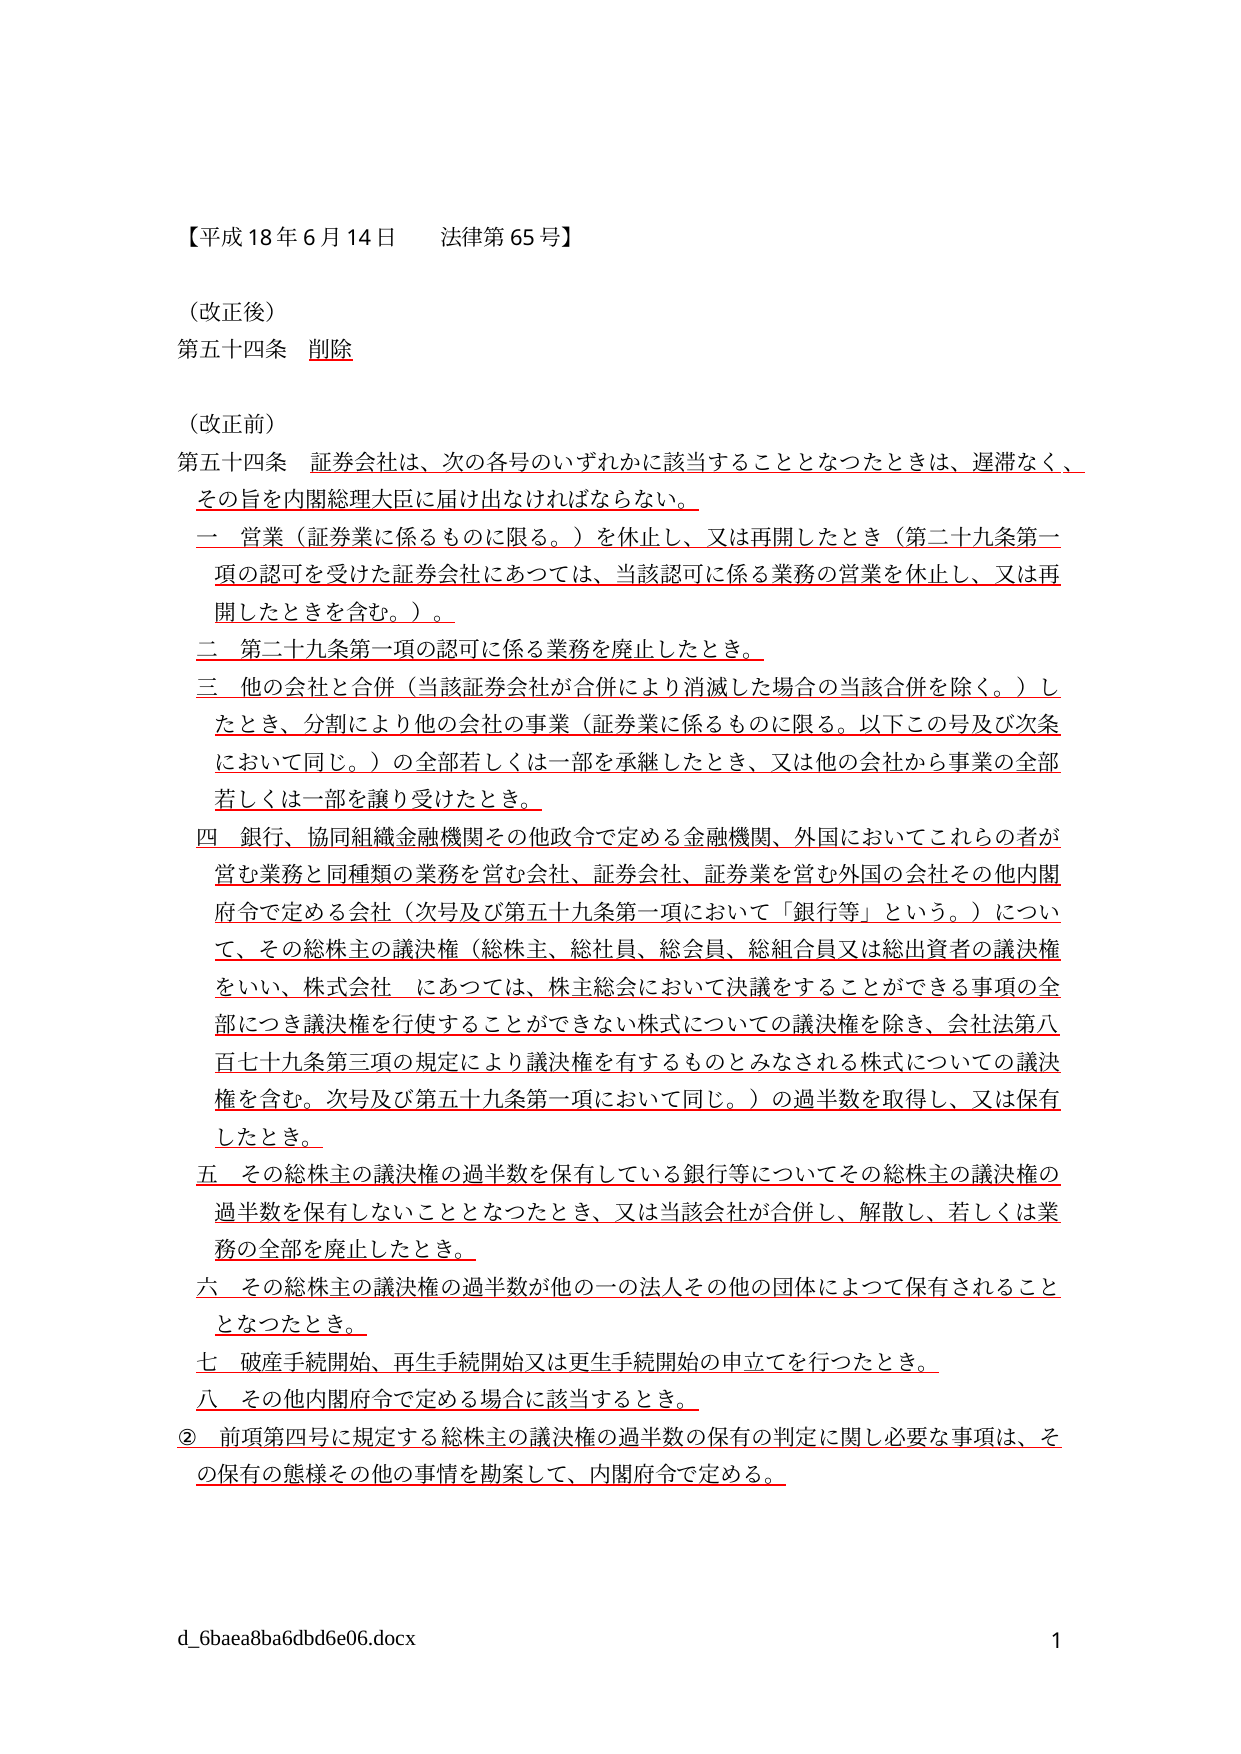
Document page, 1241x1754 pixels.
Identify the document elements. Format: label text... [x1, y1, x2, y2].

text 五 その総株主の議決権の過半数を保有している銀行等についてその総株主の議決権の過半数を保有しないこととなつたとき、又は当該会社が合併し、解散し、若しくは業務の全部を廃止したとき。 [196, 1154, 1063, 1267]
text 第五十四条 証券会社は、次の各号のいずれかに該当することとなつたときは、遅滞なく、その旨を内閣総理大臣に届け出なければならない。 [177, 442, 1063, 517]
text 第五十四条 削除 [177, 329, 1063, 367]
text ② 前項第四号に規定する総株主の議決権の過半数の保有の判定に関し必要な事項は、その保有の態様その他の事情を勘案して、内閣府令で定める。 [177, 1417, 1063, 1492]
text 【平成18年6月14日 法律第65号】 [177, 217, 1063, 254]
text 六 その総株主の議決権の過半数が他の一の法人その他の団体によつて保有されることとなつたとき。 [196, 1267, 1063, 1342]
text 八 その他内閣府令で定める場合に該当するとき。 [196, 1379, 1063, 1417]
text 一 営業（証券業に係るものに限る。）を休止し、又は再開したとき（第二十九条第一項の認可を受けた証券会社にあつては、当該認可に係る業務の営業を休止し、又は再開したときを含む。）。 [196, 517, 1063, 629]
text （改正後） [177, 292, 1063, 329]
text 四 銀行、協同組織金融機関その他政令で定める金融機関、外国においてこれらの者が営む業務と同種類の業務を営む会社、証券会社、証券業を営む外国の会社その他内閣府令で定める会社（次号及び第五十九条第一項において「銀行等」という。）について、その総株主の議決権（総株主、総社員、総会員、総組合員又は総出資者の議決権をいい、株式会社 にあつては、株主総会において決議をすることができる事項の全部につき議決権を行使することができない株式についての議決権を除き、会社法第八百七十九条第三項の規定により議決権を有するものとみなされる株式についての議決権を含む。次号及び第五十九条第一項において同じ。）の過半数を取得し、又は保有したとき。 [196, 817, 1063, 1154]
text 二 第二十九条第一項の認可に係る業務を廃止したとき。 [196, 629, 1063, 667]
text 七 破産手続開始、再生手続開始又は更生手続開始の申立てを行つたとき。 [196, 1342, 1063, 1379]
text 三 他の会社と合併（当該証券会社が合併により消滅した場合の当該合併を除く。）したとき、分割により他の会社の事業（証券業に係るものに限る。以下この号及び次条において同じ。）の全部若しくは一部を承継したとき、又は他の会社から事業の全部若しくは一部を譲り受けたとき。 [196, 667, 1063, 817]
text （改正前） [177, 404, 1063, 442]
